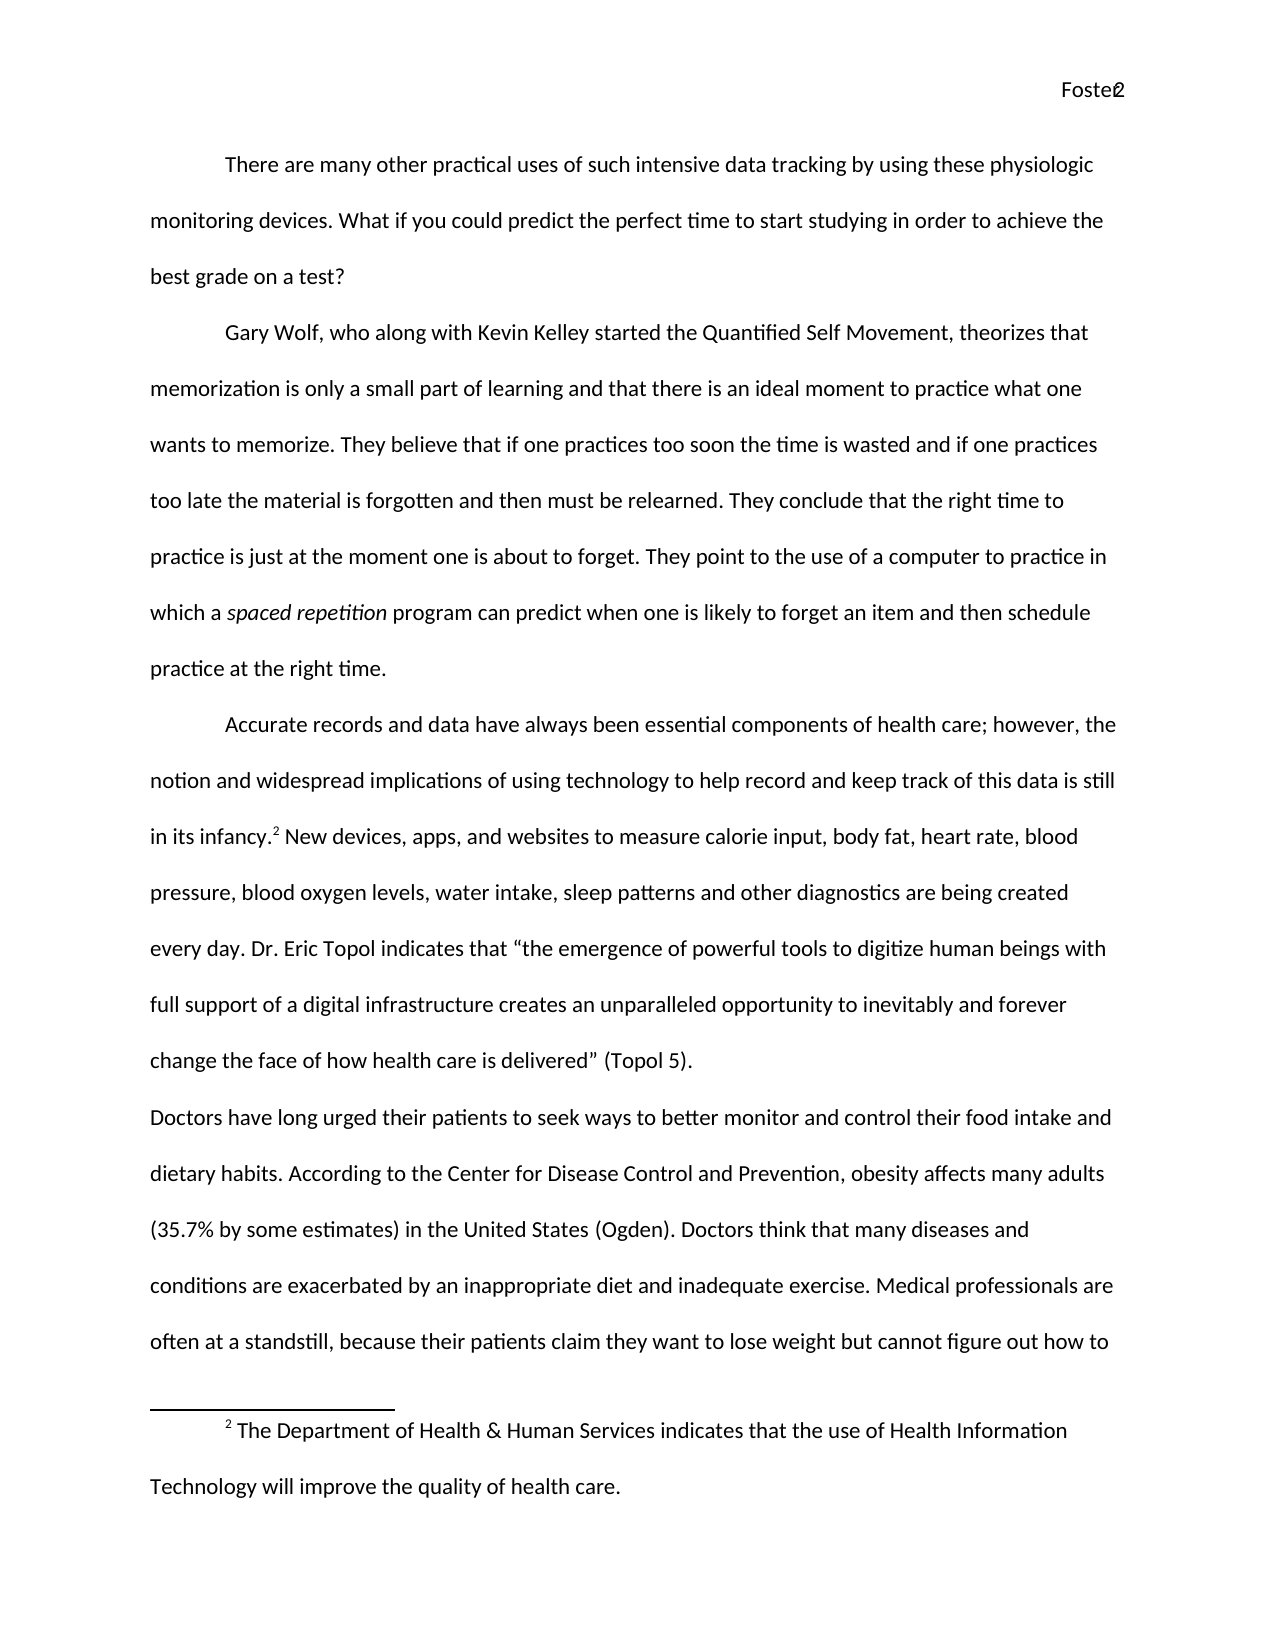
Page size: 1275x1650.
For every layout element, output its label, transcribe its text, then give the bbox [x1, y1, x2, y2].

text Gary Wolf, who along with Kevin Kelley started the Quantified Self Movement, theorizes that memorization is only a small part of learning and that there is an ideal moment to practice what one wants to memorize. They believe that if one practices too soon the time is wasted and if one practices too late the material is forgotten and then must be relearned. They conclude that the right time to practice is just at the moment one is about to forget. They point to the use of a computer to practice in which a spaced repetition program can predict when one is likely to forget an item and then schedule practice at the right time. [150, 318, 1125, 682]
text There are many other practical uses of such intensive data tracking by using these physiologic monitoring devices. What if you could predict the perfect time to start studying in order to achieve the best grade on a test? [150, 150, 1125, 290]
text Accurate records and data have always been essential components of health care; however, the notion and widespread implications of using technology to help record and keep track of this data is still in its infancy. New devices, apps, and websites to measure calorie input, body fat, heart rate, blood pressure, blood oxygen levels, water intake, sleep patterns and other diagnostics are being created every day. Dr. Eric Topol indicates that “the emergence of powerful tools to digitize human beings with full support of a digital infrastructure creates an unparalleled opportunity to inevitably and forever change the face of how health care is delivered”. [150, 710, 1125, 1075]
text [150, 1103, 1125, 1355]
